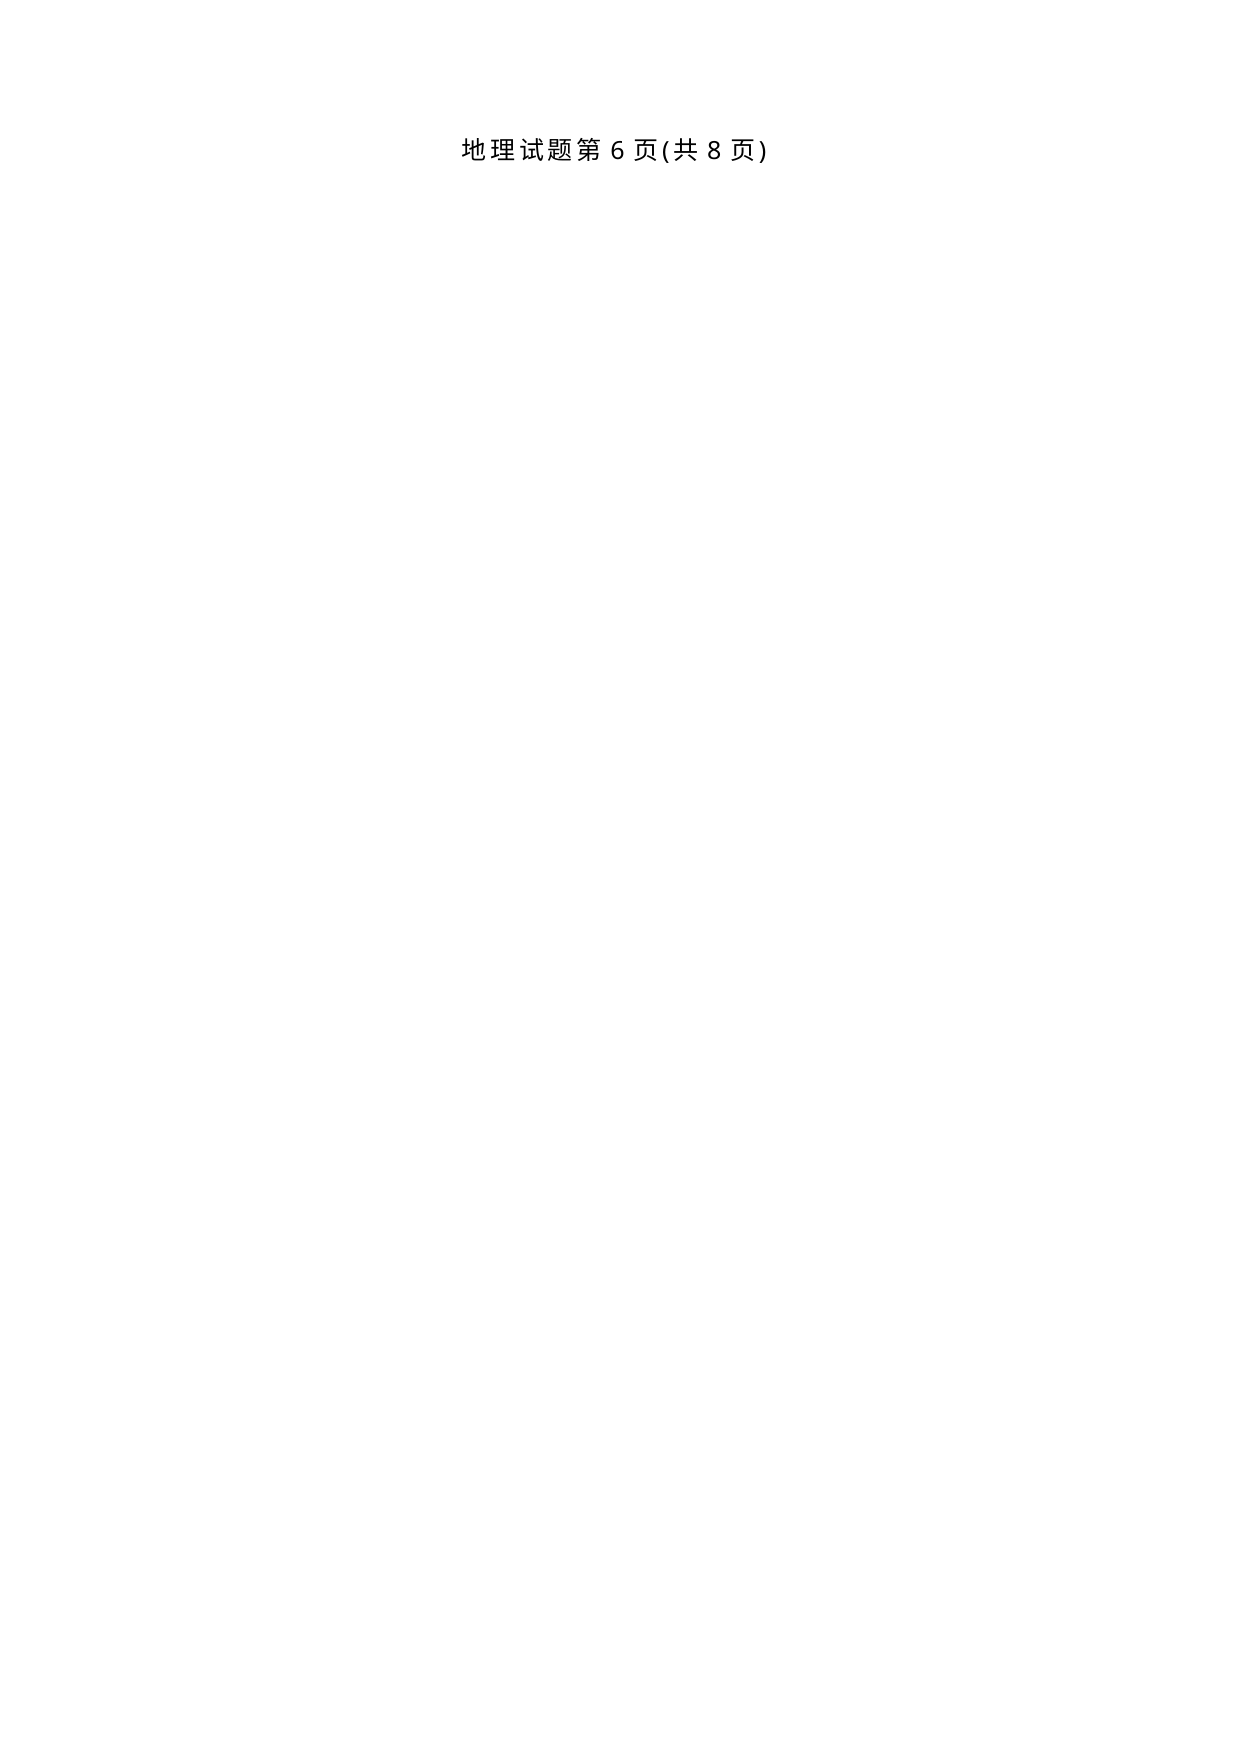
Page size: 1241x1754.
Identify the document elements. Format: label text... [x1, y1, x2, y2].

text 地理试题第6页(共8页) [461, 135, 1114, 166]
